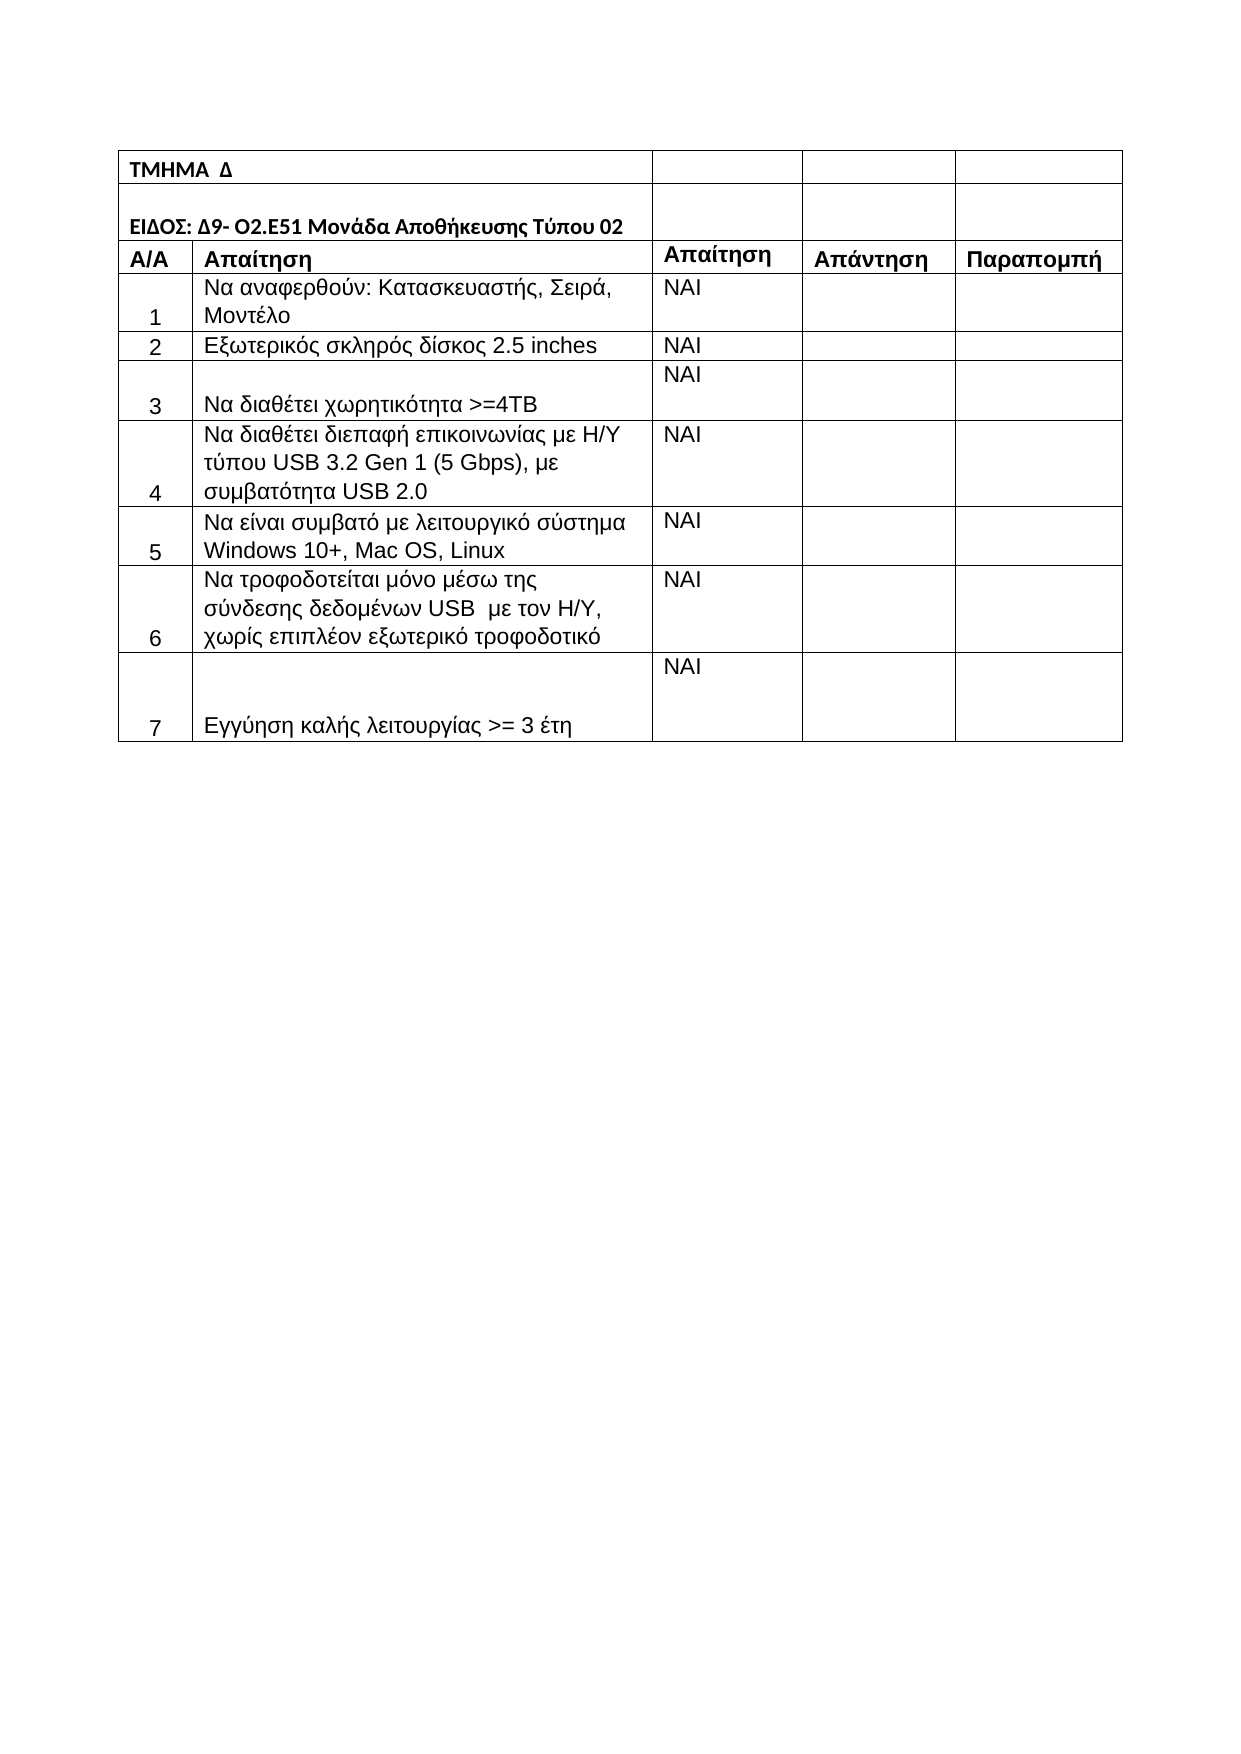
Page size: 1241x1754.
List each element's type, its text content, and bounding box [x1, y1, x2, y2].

table_header [803, 151, 955, 183]
table_cell 6 [119, 566, 192, 652]
table_cell [803, 332, 955, 360]
table_cell [653, 184, 802, 240]
table_cell [803, 184, 955, 240]
table_cell [956, 421, 1122, 506]
table_cell Απαίτηση [653, 241, 802, 273]
table_cell [956, 274, 1122, 331]
table_cell [956, 332, 1122, 360]
table_header ΤΜΗΜΑ Δ [119, 151, 652, 183]
table_cell 1 [119, 274, 192, 331]
table_cell Α/Α [119, 241, 192, 273]
table_cell 4 [119, 421, 192, 506]
table_cell Εγγύηση καλής λειτουργίας >= 3 έτη [193, 653, 652, 741]
table_cell 2 [119, 332, 192, 360]
table_cell ΝΑΙ [653, 421, 802, 506]
table_cell [803, 566, 955, 652]
table_cell ΝΑΙ [653, 332, 802, 360]
table_cell [956, 361, 1122, 420]
table_cell [956, 566, 1122, 652]
table_cell Απαίτηση [193, 241, 652, 273]
table_cell [803, 421, 955, 506]
table_cell ΝΑΙ [653, 361, 802, 420]
table_cell Παραπομπή [956, 241, 1122, 273]
table_cell Να τροφοδοτείται μόνο μέσω της σύνδεσης δεδομένων USB με τον Η/Υ, χωρίς επιπλέον εξωτερικό τροφοδοτικό [193, 566, 652, 652]
table_cell [803, 361, 955, 420]
table_cell [956, 507, 1122, 565]
table_cell Να είναι συμβατό με λειτουργικό σύστημα Windows 10+, Mac OS, Linux [193, 507, 652, 565]
table_cell Να διαθέτει διεπαφή επικοινωνίας με Η/Υ τύπου USB 3.2 Gen 1 (5 Gbps), με συμβατότητα USB 2.0 [193, 421, 652, 506]
table_cell [803, 653, 955, 741]
table_cell [956, 184, 1122, 240]
table_cell ΝΑΙ [653, 566, 802, 652]
table_cell 5 [119, 507, 192, 565]
table_cell [956, 653, 1122, 741]
table_cell Να αναφερθούν: Κατασκευαστής, Σειρά, Μοντέλο [193, 274, 652, 331]
table_cell 3 [119, 361, 192, 420]
table_cell [803, 274, 955, 331]
table_cell ΝΑΙ [653, 653, 802, 741]
table_cell ΝΑΙ [653, 507, 802, 565]
table_cell ΕΙΔΟΣ: Δ9- Ο2.Ε51 Μονάδα Αποθήκευσης Τύπου 02 [119, 184, 652, 240]
table_cell [803, 507, 955, 565]
table_cell Απάντηση [803, 241, 955, 273]
table_cell ΝΑΙ [653, 274, 802, 331]
table_cell Εξωτερικός σκληρός δίσκος 2.5 inches [193, 332, 652, 360]
table_cell 7 [119, 653, 192, 741]
table_header [653, 151, 802, 183]
table_header [956, 151, 1122, 183]
table_cell Να διαθέτει χωρητικότητα >=4ΤΒ [193, 361, 652, 420]
